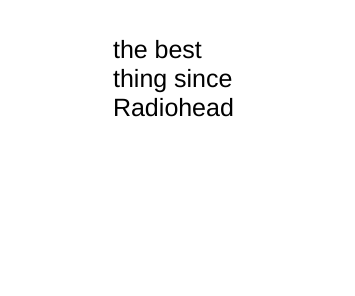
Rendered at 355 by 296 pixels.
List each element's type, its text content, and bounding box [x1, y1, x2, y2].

text the best thing since Radiohead [113, 35, 242, 122]
